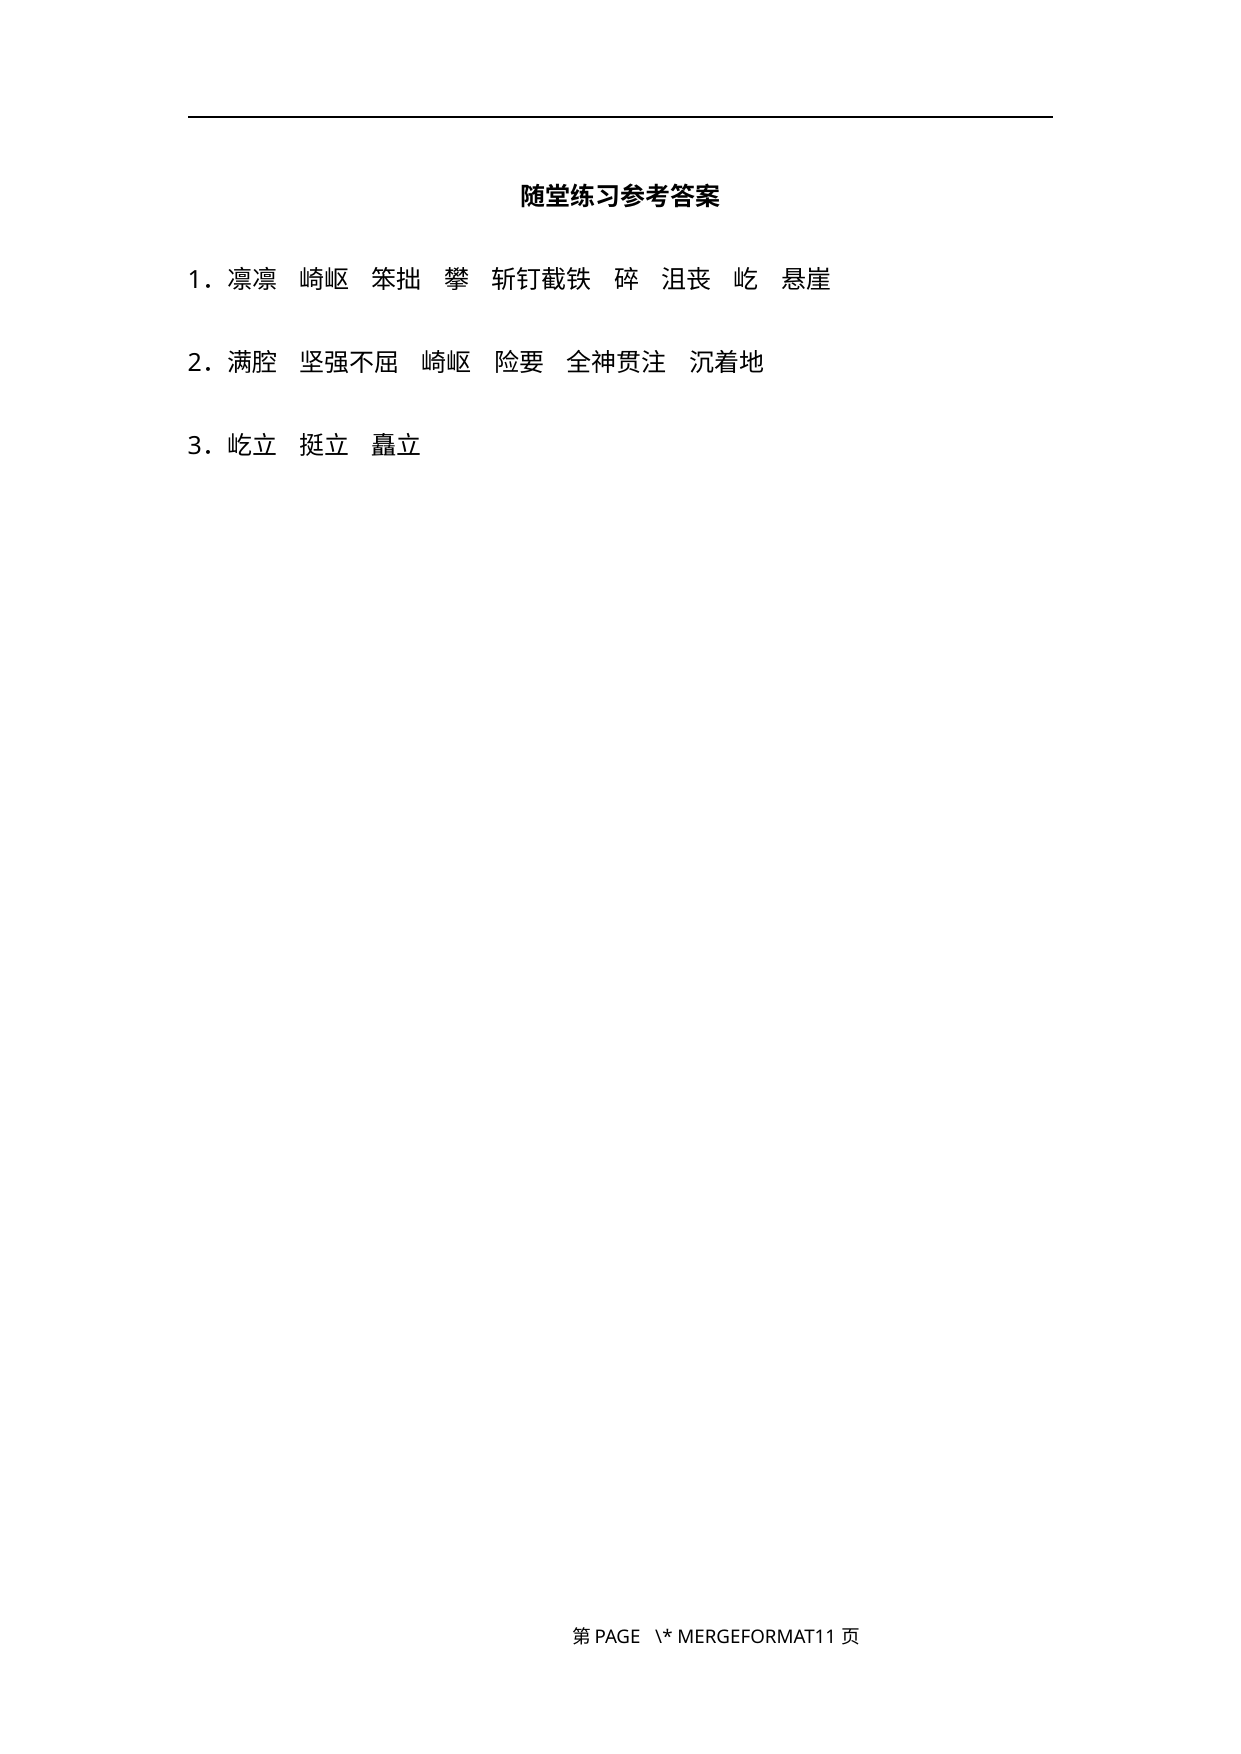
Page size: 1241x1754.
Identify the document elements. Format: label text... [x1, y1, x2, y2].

text 3．屹立 挺立 矗立 [187, 411, 1053, 476]
text 随堂练习参考答案 [187, 162, 1053, 227]
text 1．凛凛 崎岖 笨拙 攀 斩钉截铁 碎 沮丧 屹 悬崖 [187, 245, 1053, 310]
text 2．满腔 坚强不屈 崎岖 险要 全神贯注 沉着地 [187, 328, 1053, 393]
